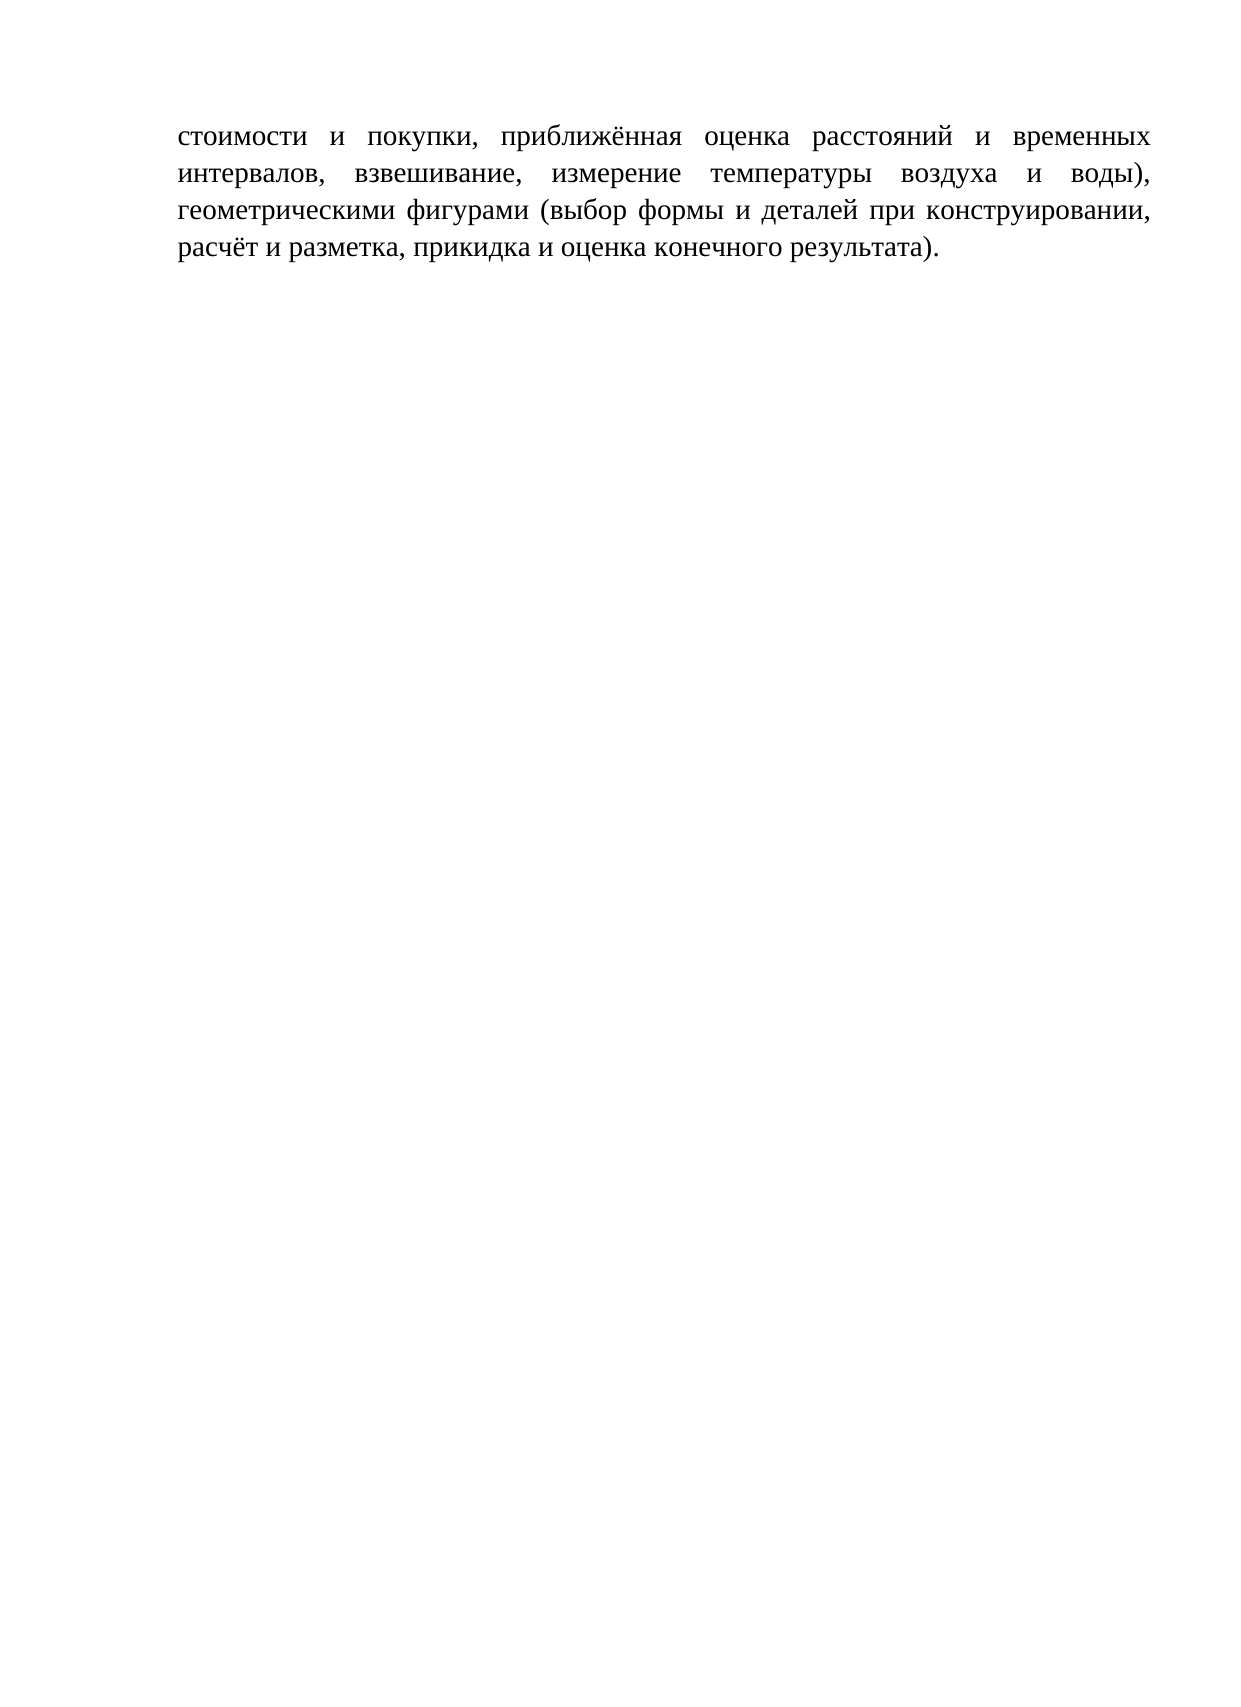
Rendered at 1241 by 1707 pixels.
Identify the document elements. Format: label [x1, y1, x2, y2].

text [177, 118, 1152, 262]
